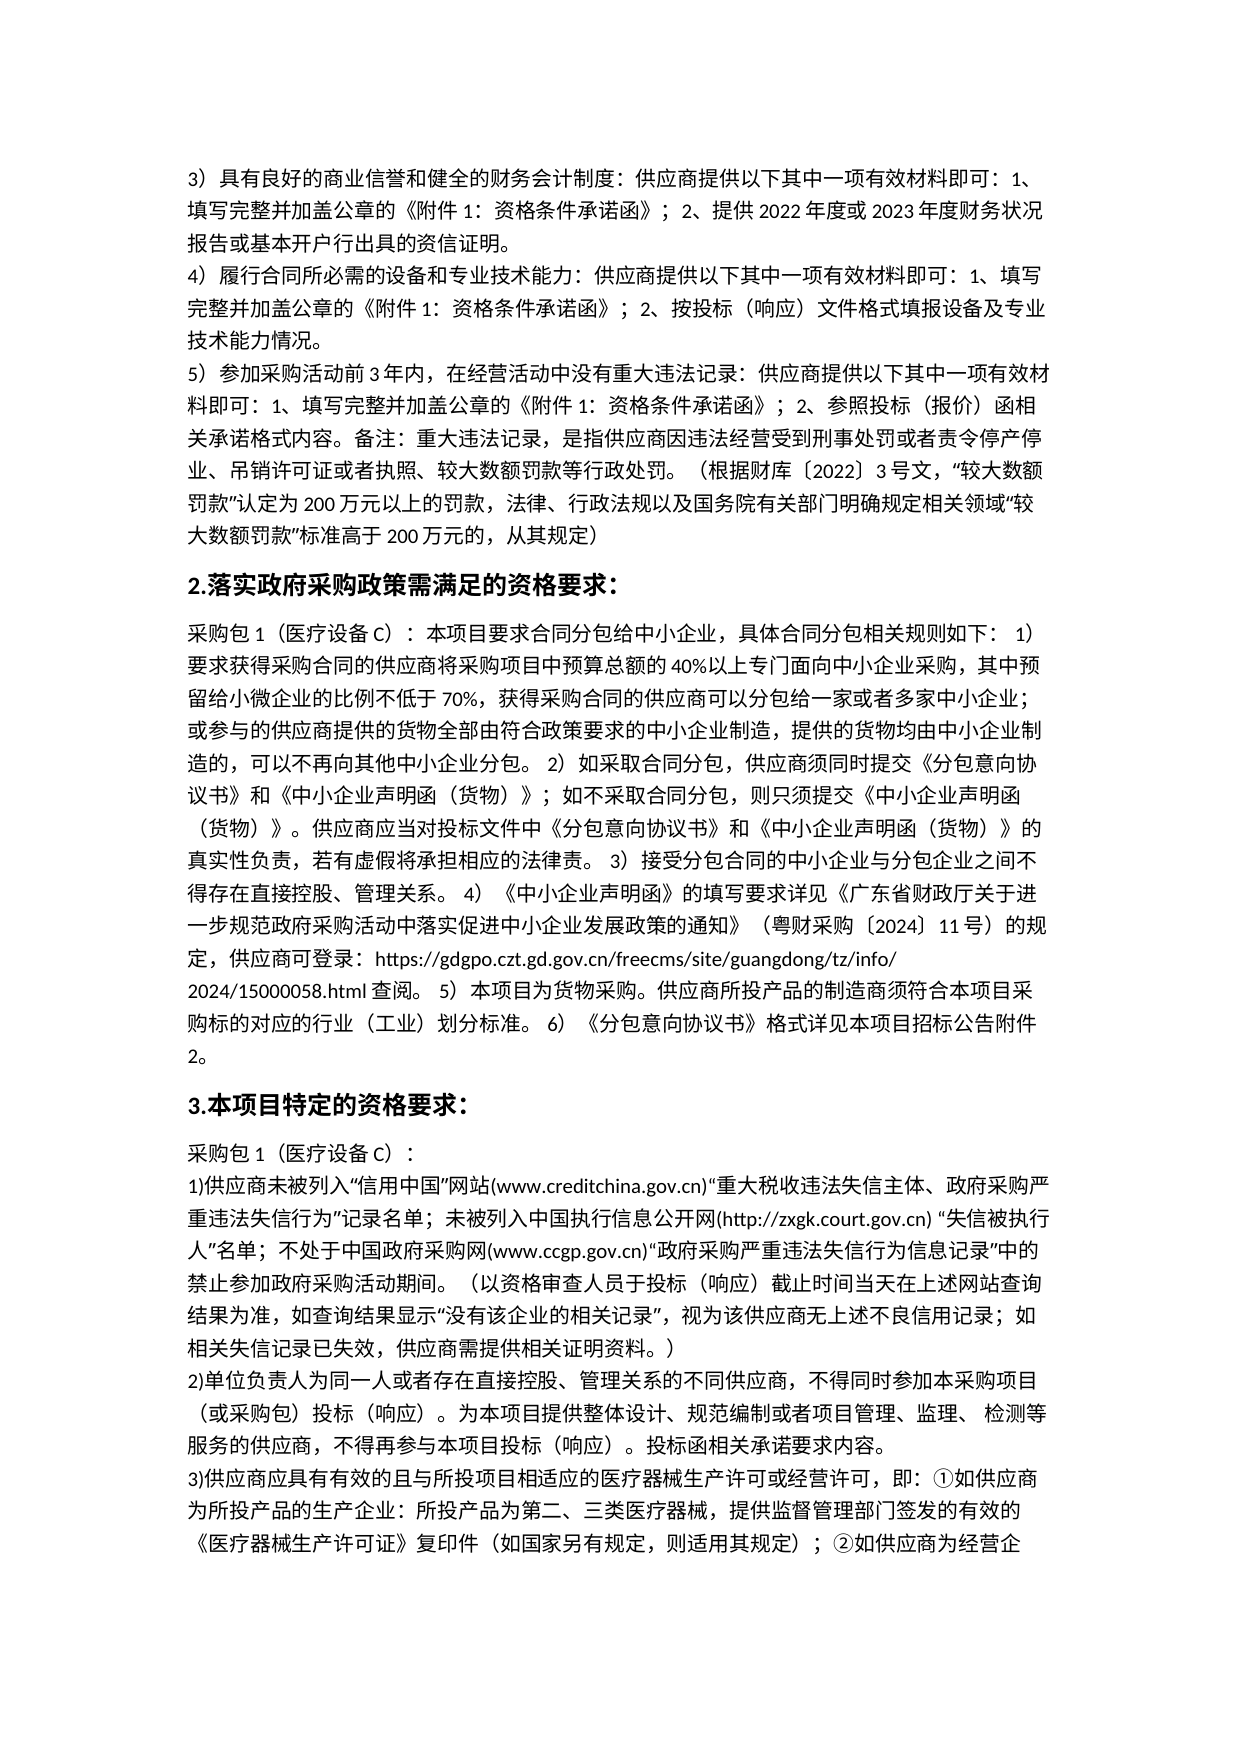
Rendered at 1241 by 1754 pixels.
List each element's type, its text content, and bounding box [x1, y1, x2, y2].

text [187, 1462, 1053, 1559]
text 1)供应商未被列入“信用中国”网站(www.creditchina.gov.cn)“重大税收违法失信主体、政府采购严重违法失信行为”记录名单；未被列入中国执行信息公开网(http://zxgk.court.gov.cn) “失信被执行人”名单；不处于中国政府采购网(www.ccgp.gov.cn)“政府采购严重违法失信行为信息记录”中的禁止参加政府采购活动期间。（以资格审查人员于投标（响应）截止时间当天在上述网站查询结果为准，如查询结果显示“没有该企业的相关记录”，视为该供应商无上述不良信用记录；如相关失信记录已失效，供应商需提供相关证明资料。） [187, 1169, 1053, 1364]
text 3）具有良好的商业信誉和健全的财务会计制度：供应商提供以下其中一项有效材料即可：1、填写完整并加盖公章的《附件1：资格条件承诺函》；2、提供2022年度或2023年度财务状况报告或基本开户行出具的资信证明。 [187, 162, 1053, 259]
text 5）参加采购活动前3年内，在经营活动中没有重大违法记录：供应商提供以下其中一项有效材料即可：1、填写完整并加盖公章的《附件1：资格条件承诺函》；2、参照投标（报价）函相关承诺格式内容。备注：重大违法记录，是指供应商因违法经营受到刑事处罚或者责令停产停业、吊销许可证或者执照、较大数额罚款等行政处罚。（根据财库〔2022〕3号文，“较大数额罚款”认定为200万元以上的罚款，法律、行政法规以及国务院有关部门明确规定相关领域“较大数额罚款”标准高于200万元的，从其规定） [187, 357, 1053, 552]
text 2.落实政府采购政策需满足的资格要求： [187, 552, 1053, 617]
text 采购包1（医疗设备C）： [187, 1137, 1053, 1169]
text 采购包1（医疗设备C）：本项目要求合同分包给中小企业，具体合同分包相关规则如下： 1）要求获得采购合同的供应商将采购项目中预算总额的40%以上专门面向中小企业采购，其中预留给小微企业的比例不低于70%，获得采购合同的供应商可以分包给一家或者多家中小企业；或参与的供应商提供的货物全部由符合政策要求的中小企业制造，提供的货物均由中小企业制造的，可以不再向其他中小企业分包。 2）如采取合同分包，供应商须同时提交《分包意向协议书》和《中小企业声明函（货物）》；如不采取合同分包，则只须提交《中小企业声明函（货物）》。供应商应当对投标文件中《分包意向协议书》和《中小企业声明函（货物）》的真实性负责，若有虚假将承担相应的法律责。 3）接受分包合同的中小企业与分包企业之间不得存在直接控股、管理关系。 4）《中小企业声明函》的填写要求详见《广东省财政厅关于进一步规范政府采购活动中落实促进中小企业发展政策的通知》（粤财采购〔2024〕11号）的规定，供应商可登录：https://gdgpo.czt.gd.gov.cn/freecms/site/guangdong/tz/info/2024/15000058.html查阅。 5）本项目为货物采购。供应商所投产品的制造商须符合本项目采购标的对应的行业（工业）划分标准。 6）《分包意向协议书》格式详见本项目招标公告附件2。 [187, 617, 1053, 1072]
text 2)单位负责人为同一人或者存在直接控股、管理关系的不同供应商，不得同时参加本采购项目（或采购包）投标（响应）。为本项目提供整体设计、规范编制或者项目管理、监理、 检测等服务的供应商，不得再参与本项目投标（响应）。投标函相关承诺要求内容。 [187, 1364, 1053, 1462]
text 3.本项目特定的资格要求： [187, 1072, 1053, 1137]
text 4）履行合同所必需的设备和专业技术能力：供应商提供以下其中一项有效材料即可：1、填写完整并加盖公章的《附件1：资格条件承诺函》；2、按投标（响应）文件格式填报设备及专业技术能力情况。 [187, 259, 1053, 357]
